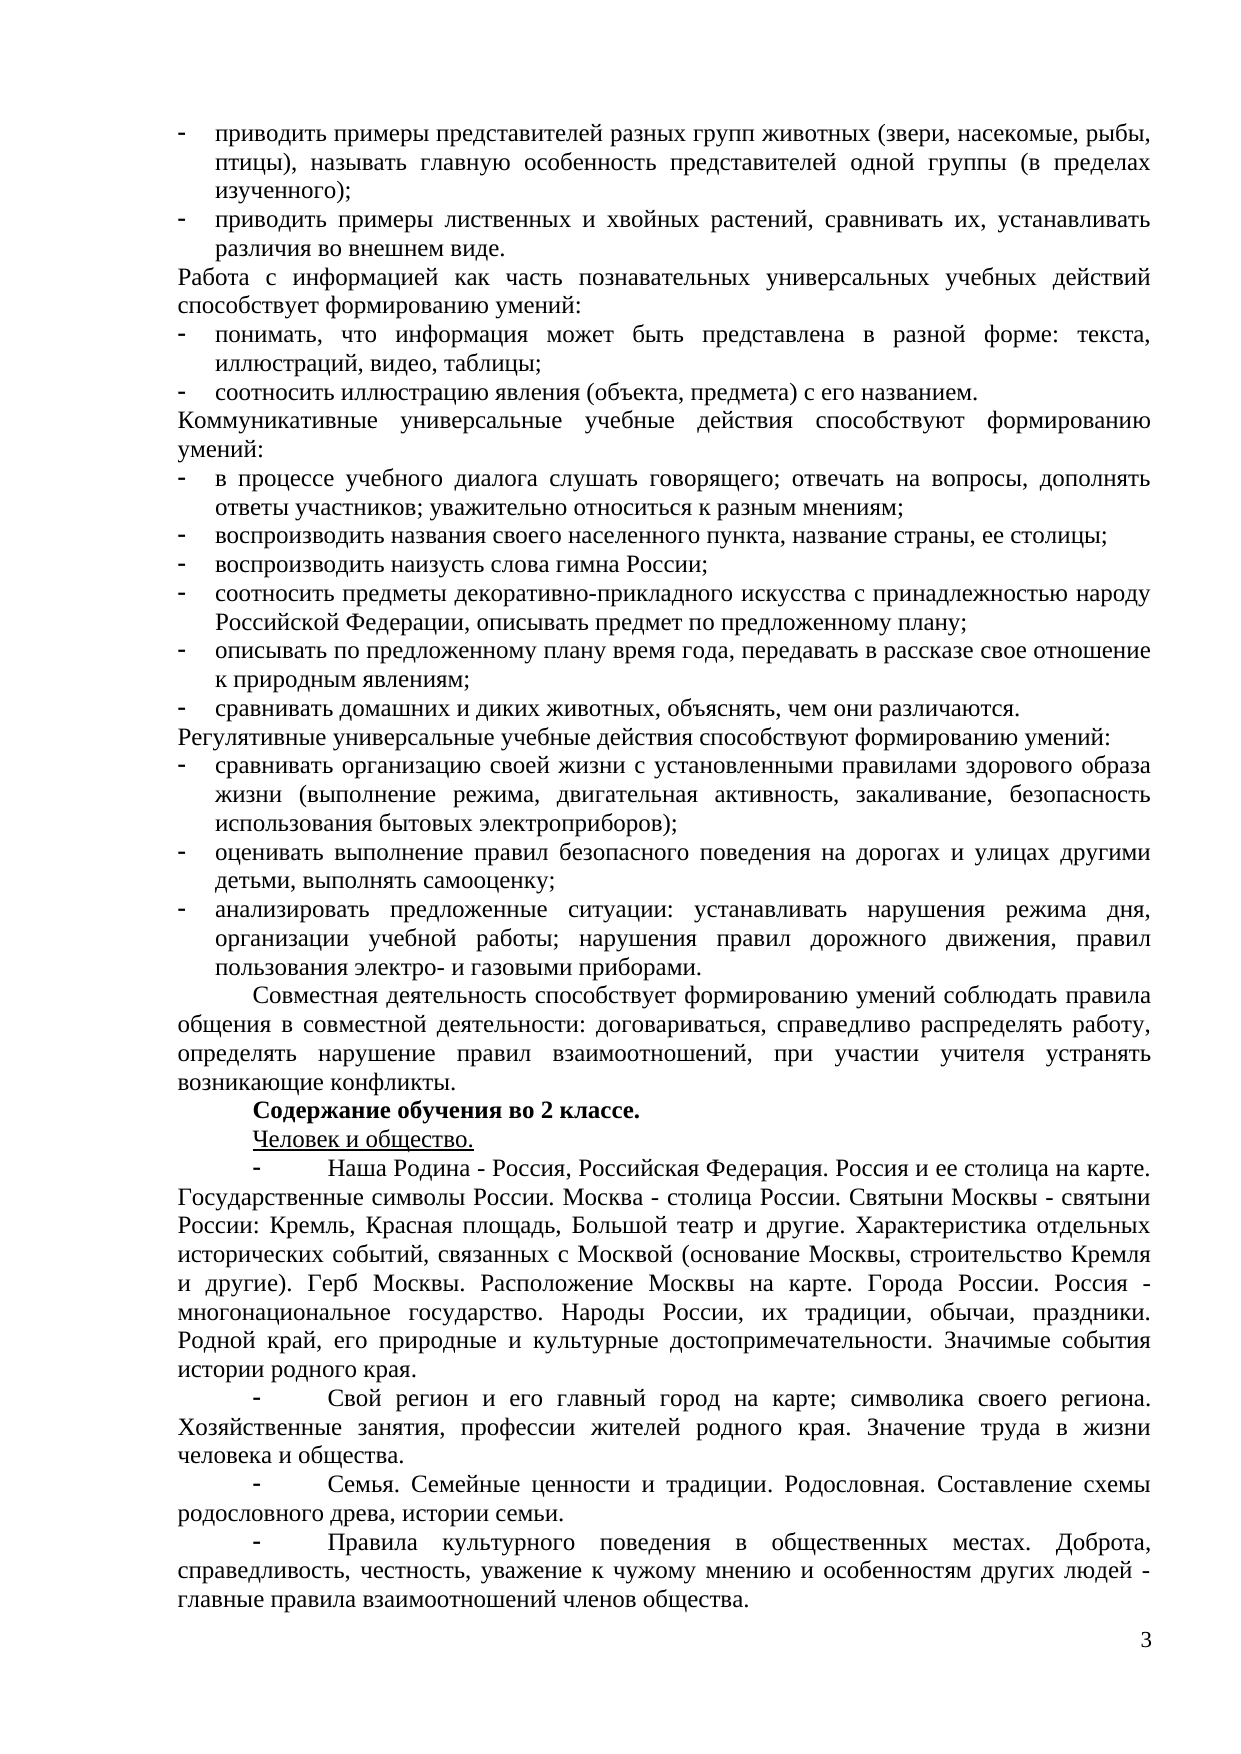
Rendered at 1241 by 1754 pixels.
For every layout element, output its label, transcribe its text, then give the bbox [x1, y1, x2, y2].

text Совместная деятельность способствует формированию умений соблюдать правила общения в совместной деятельности: договариваться, справедливо распределять работу, определять нарушение правил взаимоотношений, при участии учителя устранять возникающие конфликты. [177, 981, 1152, 1096]
text Работа с информацией как часть познавательных универсальных учебных действий способствует формированию умений: [177, 262, 1152, 319]
list описывать по предложенному плану время года, передавать в рассказе свое отношение к природным явлениям; [177, 636, 1152, 693]
text Человек и общество. [177, 1124, 1152, 1153]
list Семья. Семейные ценности и традиции. Родословная. Составление схемы родословного древа, истории семьи. [177, 1469, 1152, 1527]
list соотносить предметы декоративно-прикладного искусства с принадлежностью народу Российской Федерации, описывать предмет по предложенному плану; [177, 578, 1152, 636]
list Правила культурного поведения в общественных местах. Доброта, справедливость, честность, уважение к чужому мнению и особенностям других людей - главные правила взаимоотношений членов общества. [177, 1527, 1152, 1613]
list воспроизводить названия своего населенного пункта, название страны, ее столицы; [177, 521, 1152, 549]
list Наша Родина - Россия, Российская Федерация. Россия и ее столица на карте. Государственные символы России. Москва - столица России. Святыни Москвы - святыни России: Кремль, Красная площадь, Большой театр и другие. Характеристика отдельных исторических событий, связанных с Москвой (основание Москвы, строительство Кремля и другие). Герб Москвы. Расположение Москвы на карте. Города России. Россия - многонациональное государство. Народы России, их традиции, обычаи, праздники. Родной край, его природные и культурные достопримечательности. Значимые события истории родного края. [177, 1153, 1152, 1383]
list понимать, что информация может быть представлена в разной форме: текста, иллюстраций, видео, таблицы; [177, 319, 1152, 377]
list сравнивать организацию своей жизни с установленными правилами здорового образа жизни (выполнение режима, двигательная активность, закаливание, безопасность использования бытовых электроприборов); [177, 751, 1152, 837]
list Свой регион и его главный город на карте; символика своего региона. Хозяйственные занятия, профессии жителей родного края. Значение труда в жизни человека и общества. [177, 1383, 1152, 1469]
text Коммуникативные универсальные учебные действия способствуют формированию умений: [177, 406, 1152, 463]
list воспроизводить наизусть слова гимна России; [177, 549, 1152, 578]
list оценивать выполнение правил безопасного поведения на дорогах и улицах другими детьми, выполнять самооценку; [177, 837, 1152, 894]
list приводить примеры лиственных и хвойных растений, сравнивать их, устанавливать различия во внешнем виде. [177, 204, 1152, 262]
text Содержание обучения во 2 классе. [177, 1096, 1152, 1124]
text Регулятивные универсальные учебные действия способствуют формированию умений: [177, 722, 1152, 751]
list сравнивать домашних и диких животных, объяснять, чем они различаются. [177, 693, 1152, 722]
list соотносить иллюстрацию явления (объекта, предмета) с его названием. [177, 377, 1152, 406]
list анализировать предложенные ситуации: устанавливать нарушения режима дня, организации учебной работы; нарушения правил дорожного движения, правил пользования электро- и газовыми приборами. [177, 894, 1152, 981]
list в процессе учебного диалога слушать говорящего; отвечать на вопросы, дополнять ответы участников; уважительно относиться к разным мнениям; [177, 463, 1152, 521]
list приводить примеры представителей разных групп животных (звери, насекомые, рыбы, птицы), называть главную особенность представителей одной группы (в пределах изученного); [177, 118, 1152, 204]
